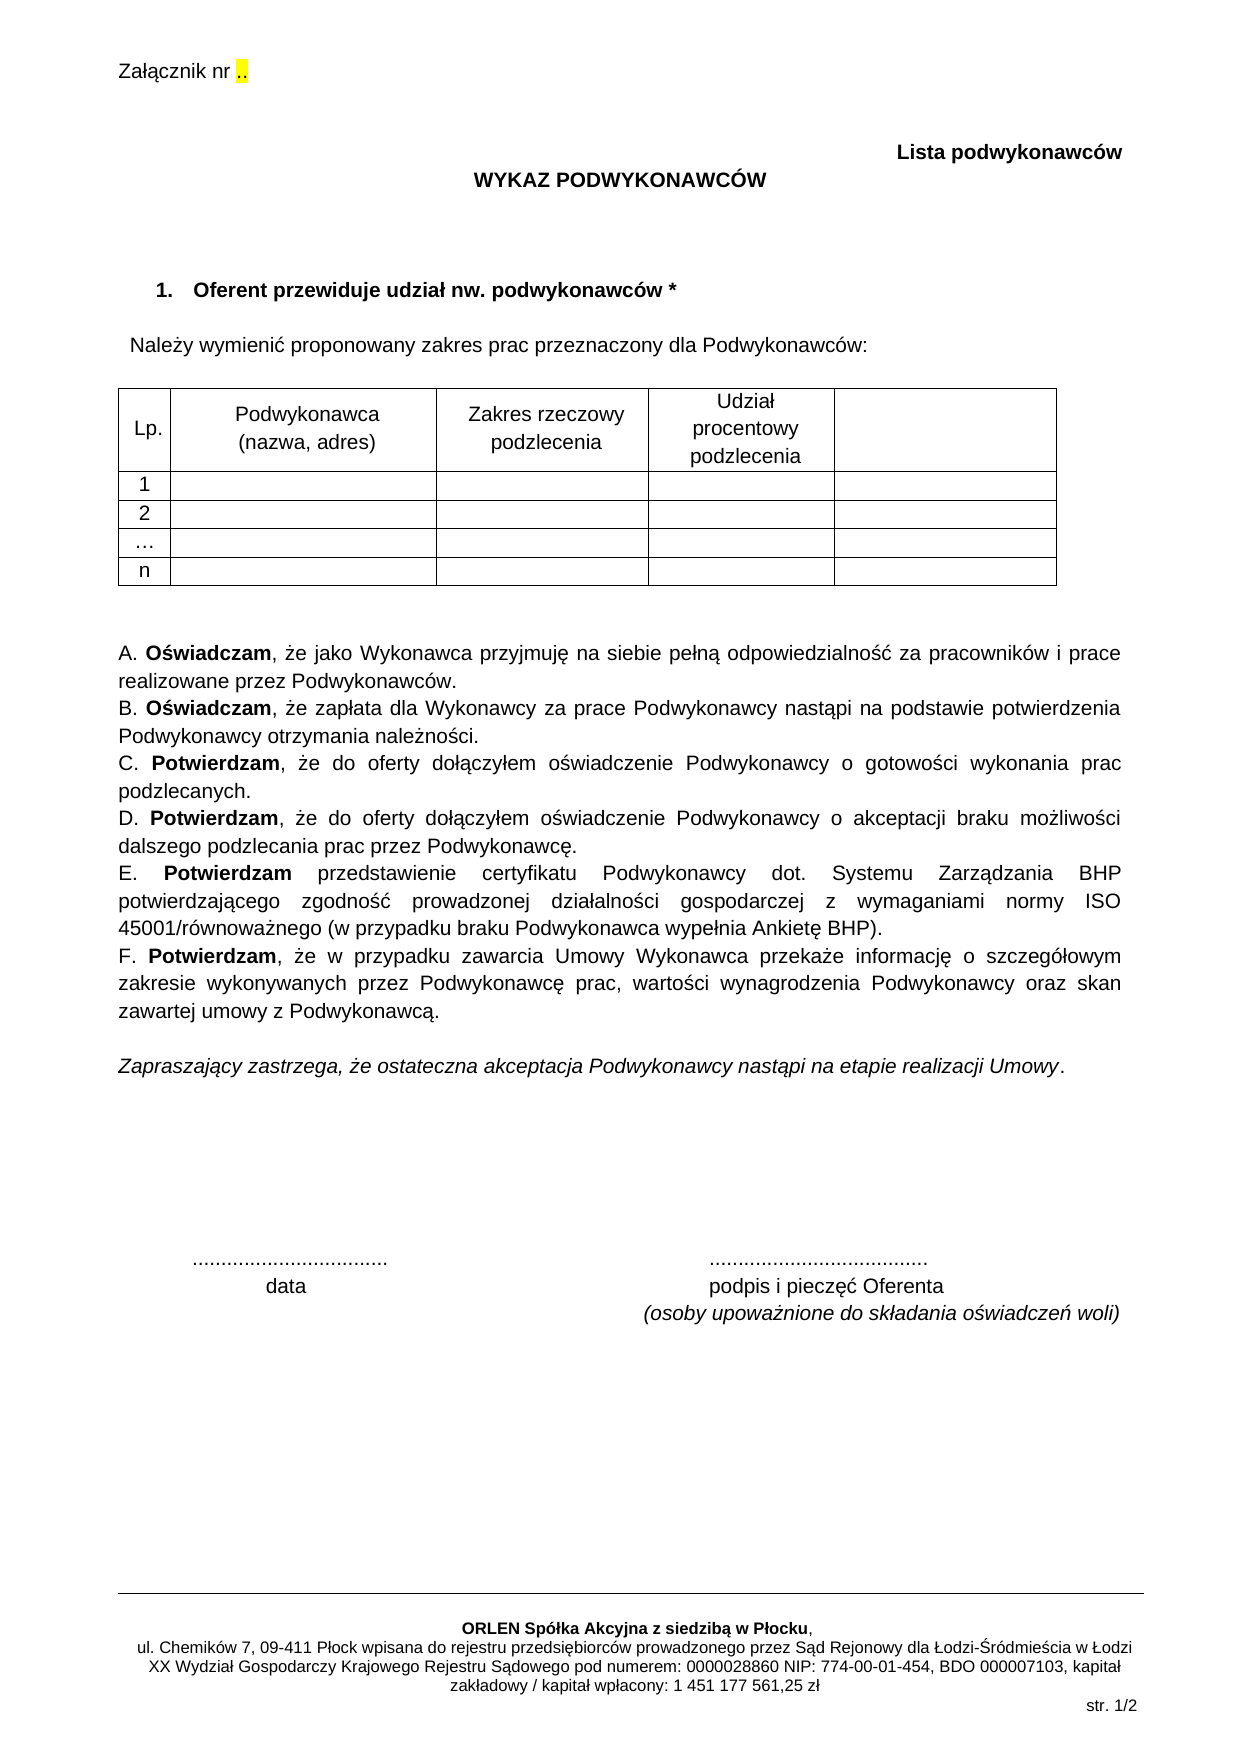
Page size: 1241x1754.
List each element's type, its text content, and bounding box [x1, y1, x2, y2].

table_cell [649, 558, 834, 585]
text Należy wymienić proponowany zakres prac przeznaczony dla Podwykonawców: [118, 332, 1122, 356]
text data podpis i pieczęć Oferenta [192, 1274, 1122, 1298]
table_header Udział procentowy podzlecenia [649, 389, 834, 471]
table_cell [437, 472, 648, 499]
table_cell … [119, 529, 170, 557]
text E. Potwierdzam przedstawienie certyfikatu Podwykonawcy dot. Systemu Zarządzania BHP potwierdzającego zgodność prowadzonej działalności gospodarczej z wymaganiami normy ISO 45001/równoważnego (w przypadku braku Podwykonawca wypełnia Ankietę BHP). [118, 861, 1122, 940]
table_header [835, 389, 1056, 471]
text .................................. ...................................... [118, 1246, 1122, 1270]
text C. Potwierdzam, że do oferty dołączyłem oświadczenie Podwykonawcy o gotowości wykonania prac podzlecanych. [118, 751, 1122, 803]
text A. Oświadczam, że jako Wykonawca przyjmuję na siebie pełną odpowiedzialność za pracowników i prace realizowane przez Podwykonawców. [118, 641, 1122, 693]
text Lista podwykonawców [118, 140, 1122, 164]
table_cell [171, 472, 436, 499]
table_cell [171, 529, 436, 557]
table_cell n [119, 558, 170, 585]
table_cell 1 [119, 472, 170, 499]
table_cell [171, 558, 436, 585]
table_cell [835, 472, 1056, 499]
table_cell [171, 501, 436, 528]
table_header Zakres rzeczowy podzlecenia [437, 389, 648, 471]
text D. Potwierdzam, że do oferty dołączyłem oświadczenie Podwykonawcy o akceptacji braku możliwości dalszego podzlecania prac przez Podwykonawcę. [118, 806, 1122, 858]
list Oferent przewiduje udział nw. podwykonawców * [156, 277, 1122, 301]
table_cell 2 [119, 501, 170, 528]
text (osoby upoważnione do składania oświadczeń woli) [634, 1301, 1122, 1325]
text WYKAZ PODWYKONAWCÓW [118, 167, 1122, 191]
table_cell [835, 529, 1056, 557]
table_cell [437, 558, 648, 585]
text Zapraszający zastrzega, że ostateczna akceptacja Podwykonawcy nastąpi na etapie realizacji Umowy. [118, 1054, 1122, 1078]
table_header Lp. [119, 389, 170, 471]
text F. Potwierdzam, że w przypadku zawarcia Umowy Wykonawca przekaże informację o szczegółowym zakresie wykonywanych przez Podwykonawcę prac, wartości wynagrodzenia Podwykonawcy oraz skan zawartej umowy z Podwykonawcą. [118, 944, 1122, 1023]
table_cell [649, 529, 834, 557]
table_cell [835, 501, 1056, 528]
table_header Podwykonawca (nazwa, adres) [171, 389, 436, 471]
table_cell [437, 529, 648, 557]
text B. Oświadczam, że zapłata dla Wykonawcy za prace Podwykonawcy nastąpi na podstawie potwierdzenia Podwykonawcy otrzymania należności. [118, 696, 1122, 748]
table_cell [835, 558, 1056, 585]
table_cell [437, 501, 648, 528]
table_cell [649, 501, 834, 528]
table_cell [649, 472, 834, 499]
